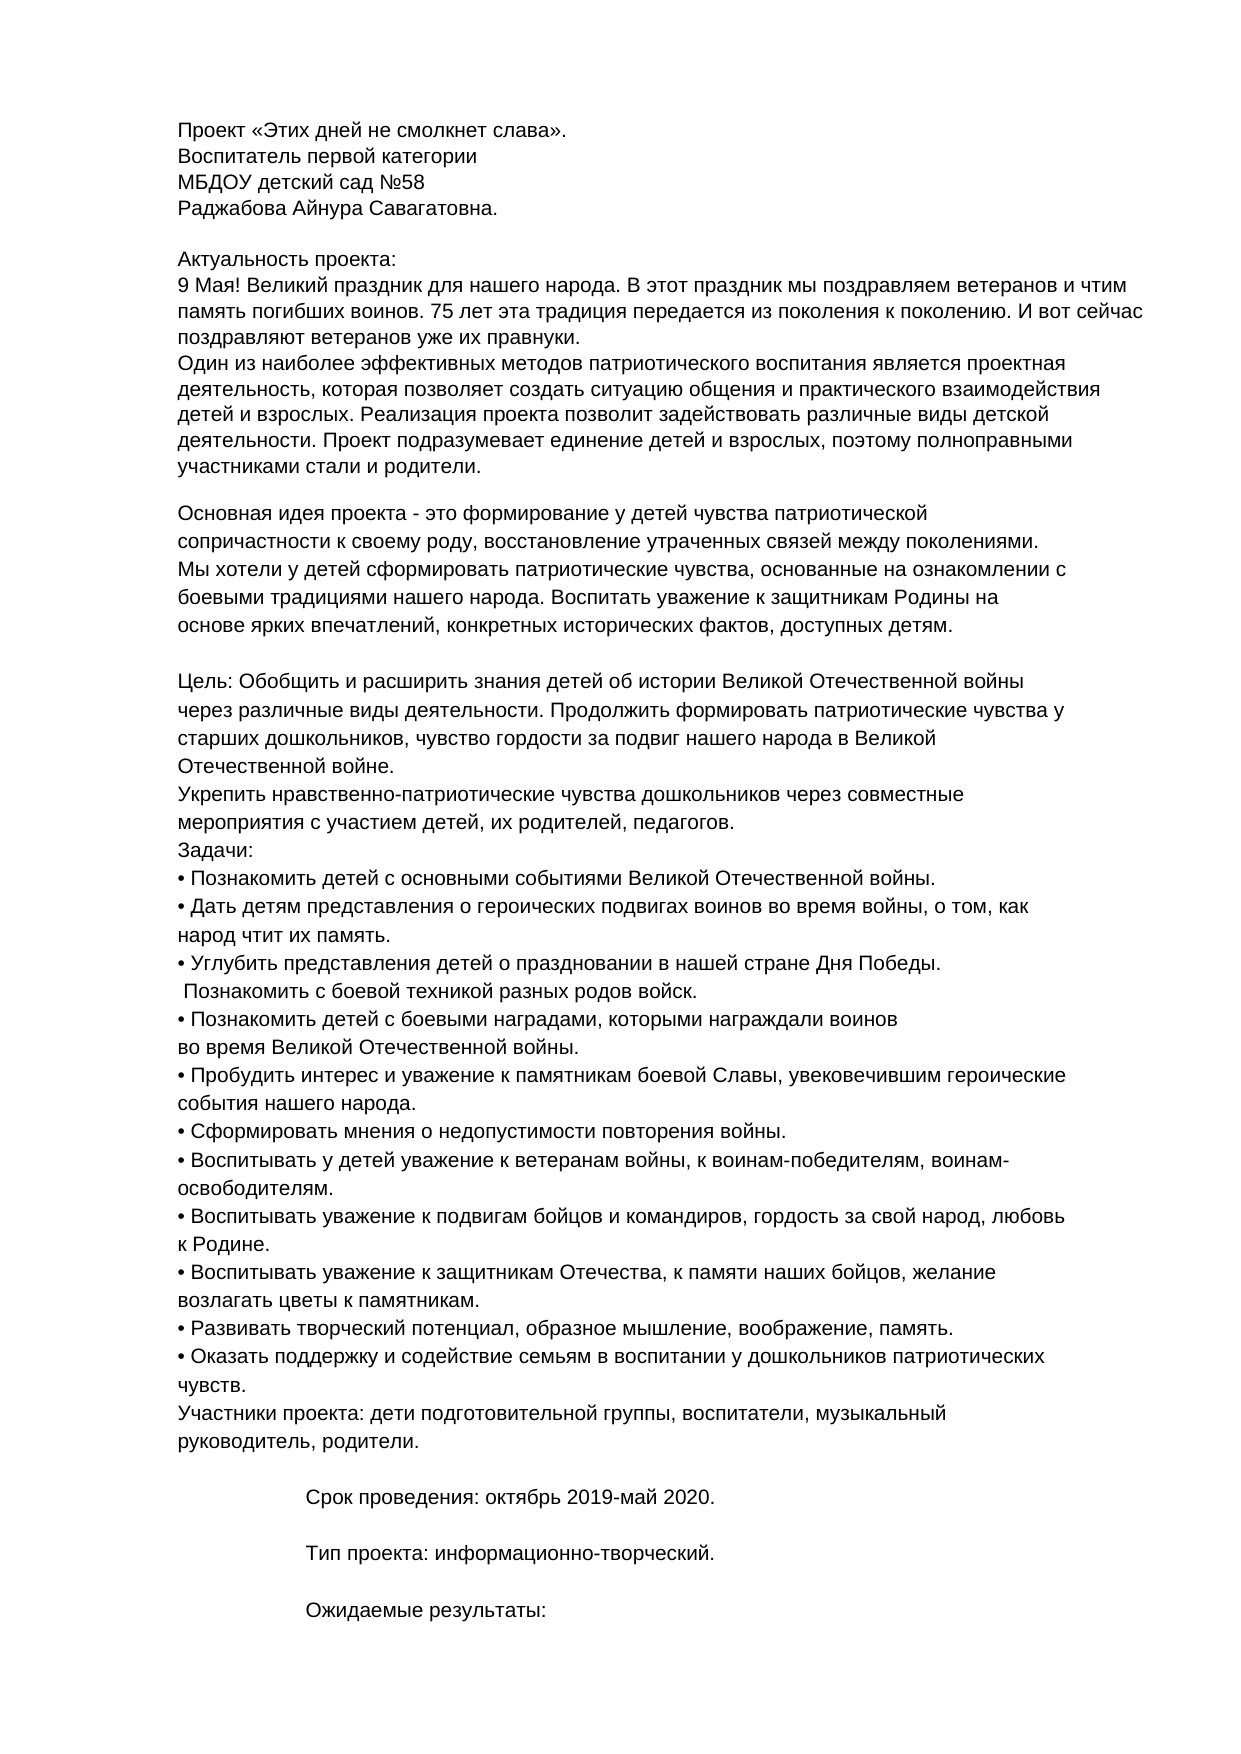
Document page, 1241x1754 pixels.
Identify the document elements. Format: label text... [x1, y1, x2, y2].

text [305, 1481, 1069, 1621]
text Участники проекта: дети подготовительной группы, воспитатели, музыкальный руководитель, родители. [177, 1396, 1069, 1453]
text Познакомить с боевой техникой разных родов войск. • Познакомить детей с боевыми наградами, которыми награждали воинов во время Великой Отечественной войны. • Пробудить интерес и уважение к памятникам боевой Славы, увековечившим героические события нашего народа. • Сформировать мнения о недопустимости повторения войны. • Воспитывать у детей уважение к ветеранам войны, к воинам-победителям, воинам-освободителям. • Воспитывать уважение к подвигам бойцов и командиров, гордость за свой народ, любовь к Родине. • Воспитывать уважение к защитникам Отечества, к памяти наших бойцов, желание возлагать цветы к памятникам. • Развивать творческий потенциал, образное мышление, воображение, память. • Оказать поддержку и содействие семьям в воспитании у дошкольников патриотических чувств. [177, 974, 1069, 1396]
text Проект «Этих дней не смолкнет слава». Воспитатель первой категории МБДОУ детский сад №58 Раджабова Айнура Савагатовна. Актуальность проекта: 9 Мая! Великий праздник для нашего народа. В этот праздник мы поздравляем ветеранов и чтим память погибших воинов. 75 лет эта традиция передается из поколения к поколению. И вот сейчас поздравляют ветеранов уже их правнуки. Один из наиболее эффективных методов патриотического воспитания является проектная деятельность, которая позволяет создать ситуацию общения и практического взаимодействия детей и взрослых. Реализация проекта позволит задействовать различные виды детской деятельности. Проект подразумевает единение детей и взрослых, поэтому полноправными участниками стали и родители. [177, 118, 1152, 478]
text Основная идея проекта - это формирование у детей чувства патриотической сопричастности к своему роду, восстановление утраченных связей между поколениями. Мы хотели у детей сформировать патриотические чувства, основанные на ознакомлении с боевыми традициями нашего народа. Воспитать уважение к защитникам Родины на основе ярких впечатлений, конкретных исторических фактов, доступных детям. Цель: Обобщить и расширить знания детей об истории Великой Отечественной войны через различные виды деятельности. Продолжить формировать патриотические чувства у старших дошкольников, чувство гордости за подвиг нашего народа в Великой Отечественной войне. Укрепить нравственно-патриотические чувства дошкольников через совместные мероприятия с участием детей, их родителей, педагогов. [177, 496, 1069, 834]
text Задачи: • Познакомить детей с основными событиями Великой Отечественной войны. • Дать детям представления о героических подвигах воинов во время войны, о том, как народ чтит их память. • Углубить представления детей о праздновании в нашей стране Дня Победы. [177, 834, 1069, 974]
